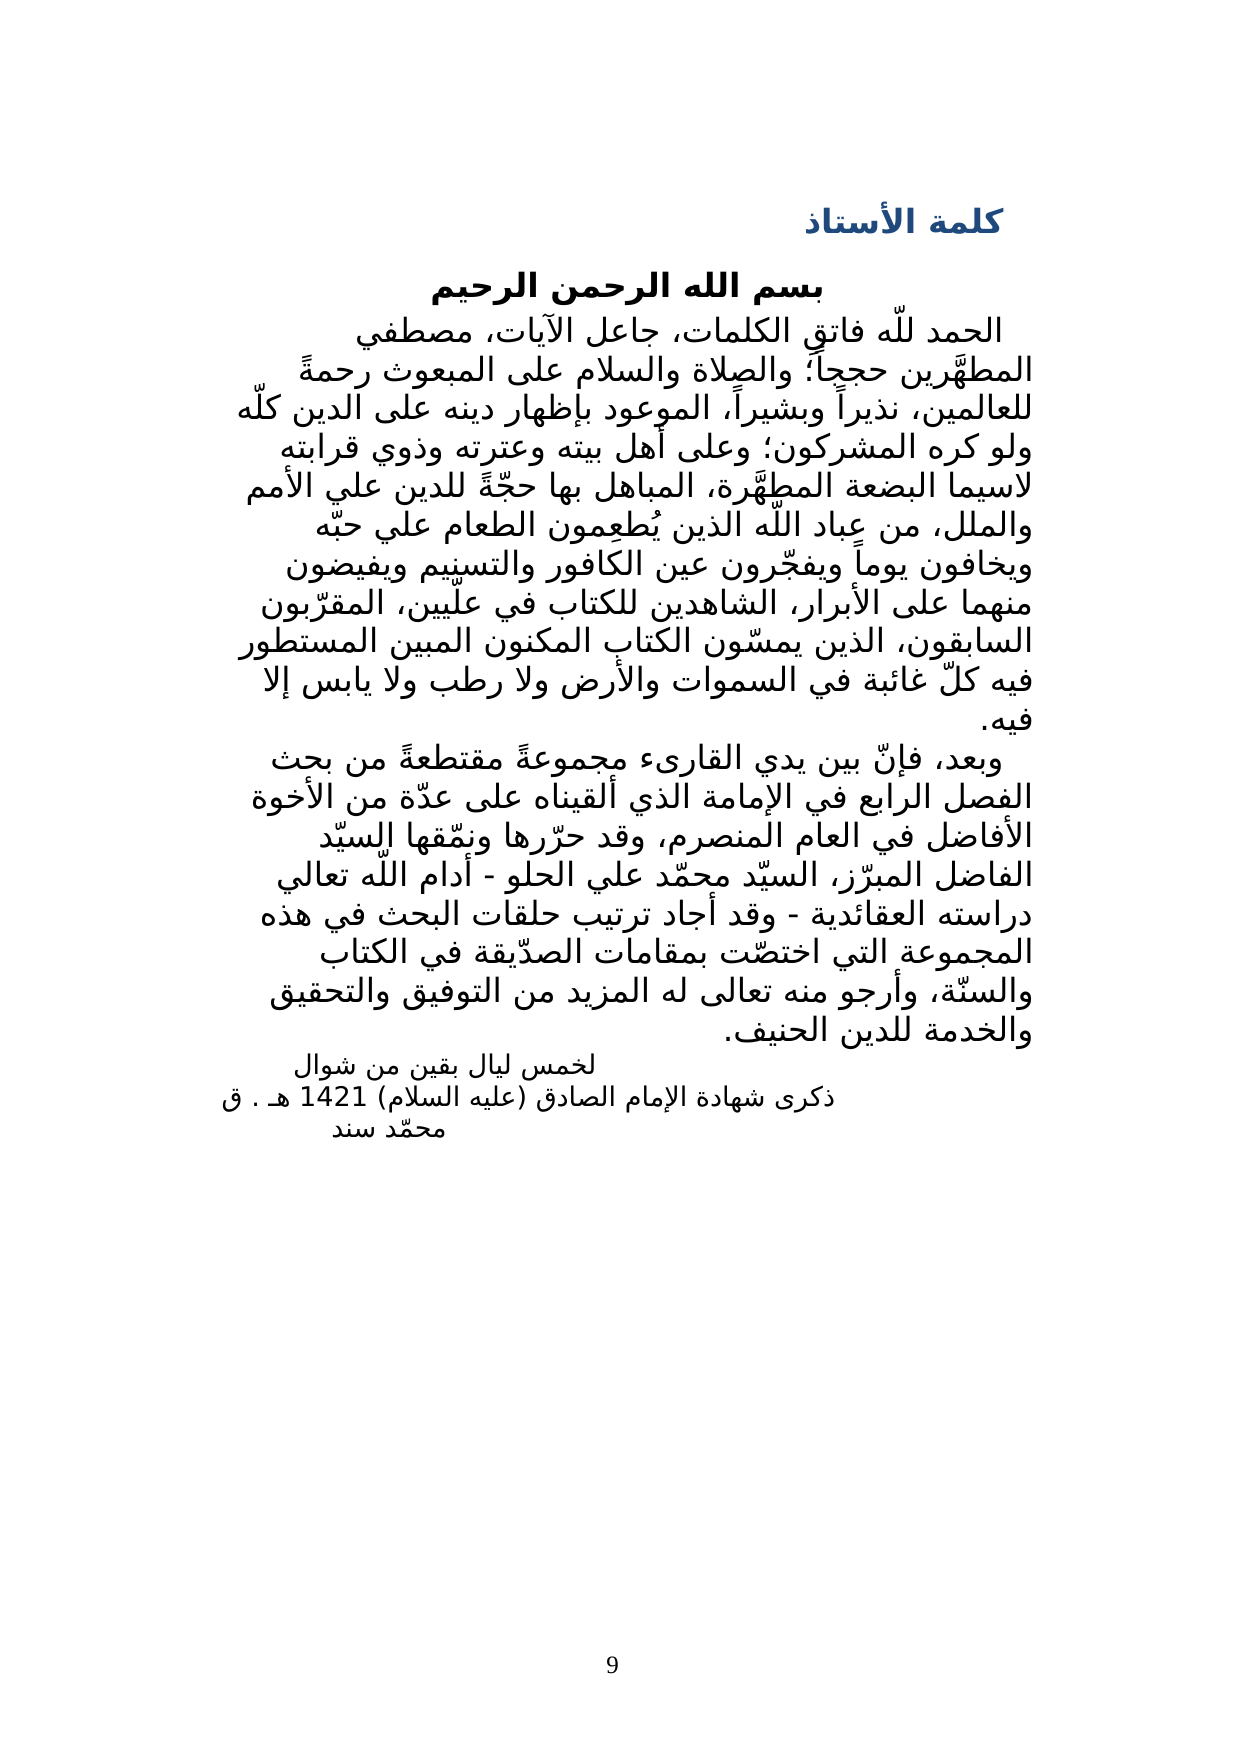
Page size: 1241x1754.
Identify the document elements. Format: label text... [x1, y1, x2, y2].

text بسم الله الرحمن الرحيم [222, 266, 1033, 305]
text محمّد سند [222, 1112, 1033, 1144]
subtitle كلمة الأستاذ [222, 202, 1033, 241]
text وبعد، فإنّ بين يدي القارىء مجموعةً مقتطعةً من بحث الفصل الرابع في الإمامة الذي ألقيناه على عدّة من الأخوة الأفاضل في العام المنصرم، وقد حرّرها ونمّقها السيّد الفاضل المبرّز، السيّد محمّد علي الحلو - أدام اللّه تعالي دراسته العقائدية - وقد أجاد ترتيب حلقات البحث في هذه المجموعة التي اختصّت بمقامات الصدّيقة في الكتاب والسنّة، وأرجو منه تعالى له المزيد من التوفيق والتحقيق والخدمة للدين الحنيف. [222, 738, 1033, 1049]
text ذكرى شهادة الإمام الصادق (عليه السلام) 1421 هـ . ق [222, 1081, 1033, 1112]
text لخمس ليال بقين من شوال [222, 1049, 1033, 1081]
text الحمد للّه فاتقِ الكلمات، جاعل الآيات، مصطفي المطهَّرين حججاً؛ والصلاة والسلام على المبعوث رحمةً للعالمين، نذيراً وبشيراً، الموعود بإظهار دينه على الدين كلّه ولو كره المشركون؛ وعلى أهل بيته وعترته وذوي قرابته لاسيما البضعة المطهَّرة، المباهل بها حجّةً للدين علي الأمم والملل، من عباد اللّه الذين يُطعِمون الطعام علي حبّه ويخافون يوماً ويفجّرون عين الكافور والتسنيم ويفيضون منهما على الأبرار، الشاهدين للكتاب في علّيين، المقرّبون السابقون، الذين يمسّون الكتاب المكنون المبين المستطور فيه كلّ غائبة في السموات والأرض ولا رطب ولا يابس إلا فيه. [222, 311, 1033, 738]
